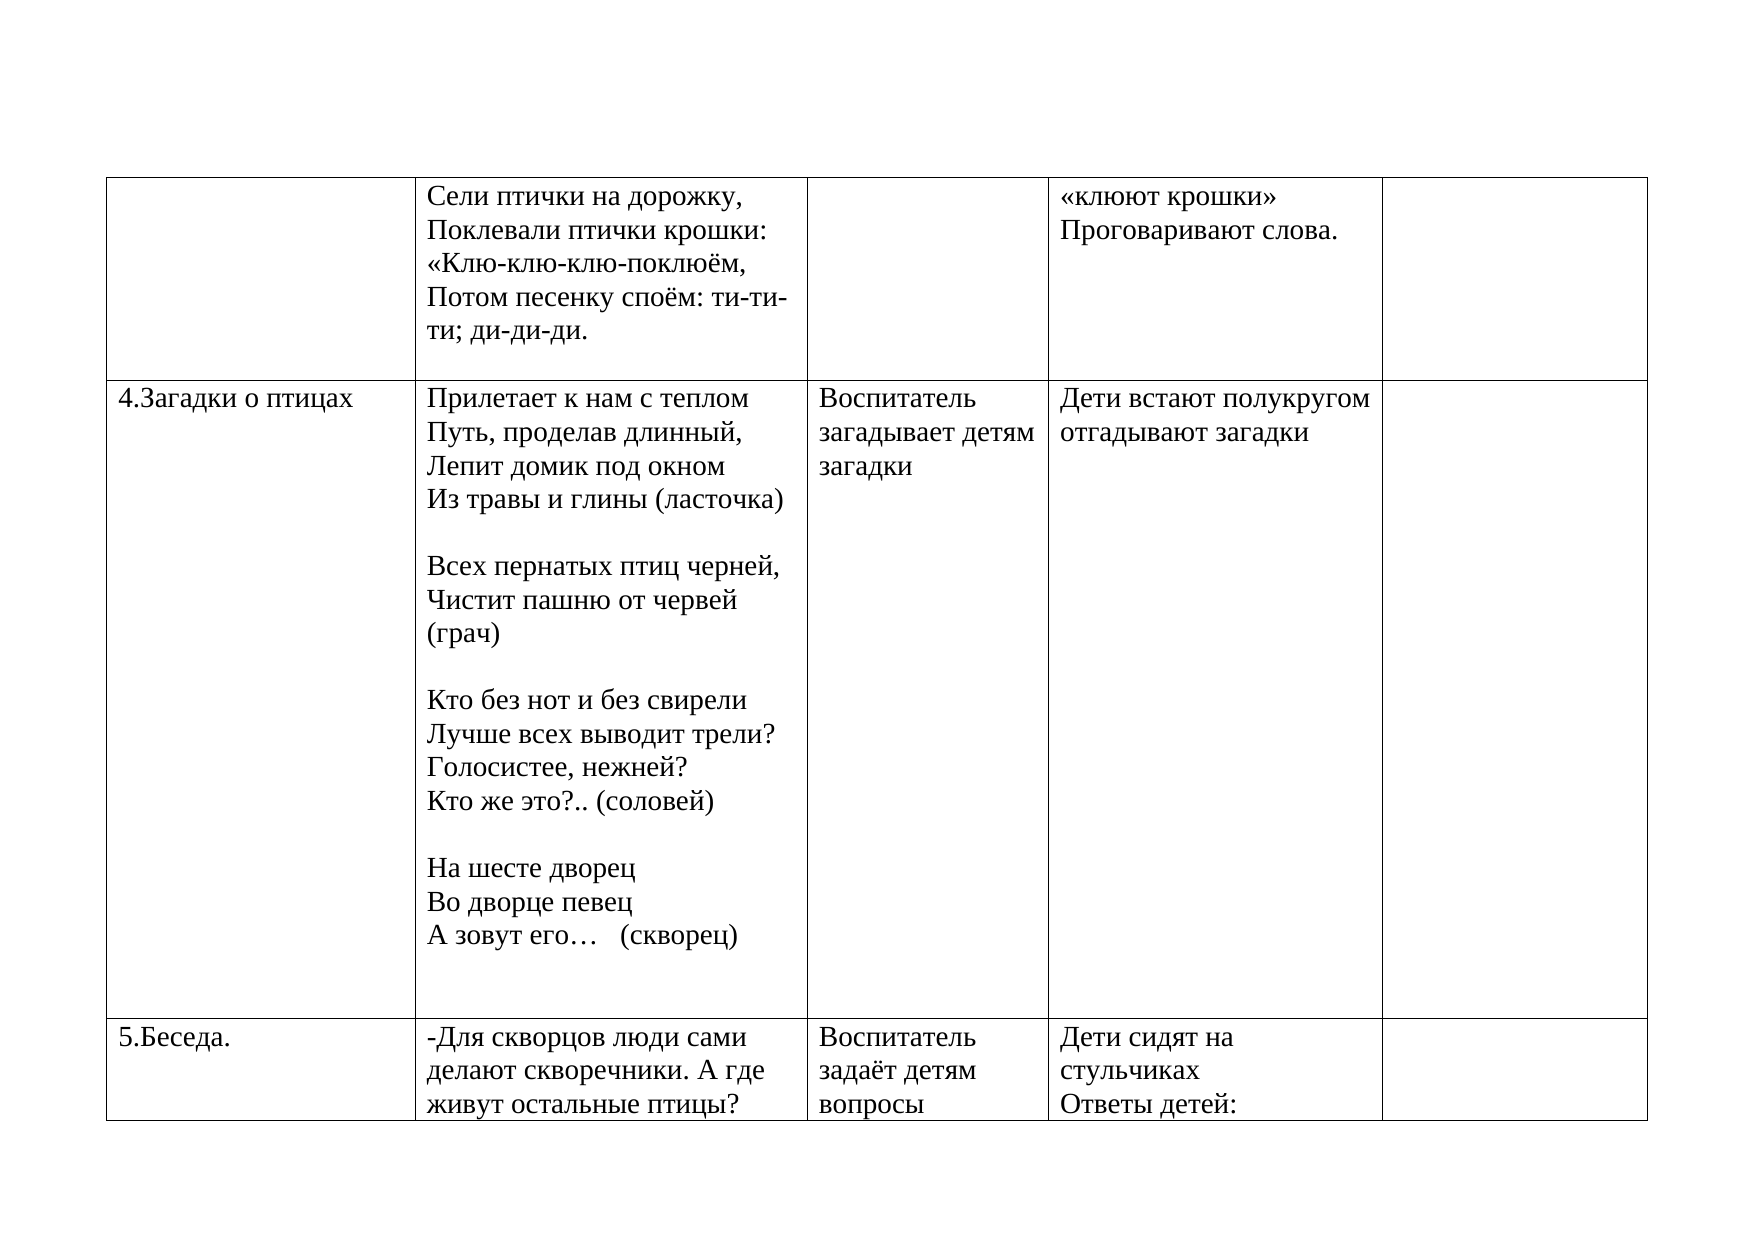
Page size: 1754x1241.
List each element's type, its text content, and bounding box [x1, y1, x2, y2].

table_cell Дети встают полукругом отгадывают загадки [1049, 381, 1382, 1018]
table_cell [1049, 178, 1382, 379]
table_cell Воспитатель загадывает детям загадки [808, 381, 1048, 1018]
table_cell 5.Беседа. [107, 1019, 415, 1119]
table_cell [1049, 1019, 1382, 1119]
table_cell [1383, 178, 1647, 379]
table_cell [1383, 1019, 1647, 1119]
table_cell Прилетает к нам с теплом Путь, проделав длинный, Лепит домик под окном Из травы и глины (ласточка) Всех пернатых птиц черней, Чистит пашню от червей (грач) Кто без нот и без свирели Лучше всех выводит трели? Голосистее, нежней? Кто же это?.. (соловей) На шесте дворец Во дворце певец А зовут его… (скворец) [416, 381, 807, 1018]
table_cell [416, 178, 807, 379]
table_cell [1383, 381, 1647, 1018]
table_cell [808, 178, 1048, 379]
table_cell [808, 1019, 1048, 1119]
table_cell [107, 178, 415, 379]
table_cell 4.Загадки о птицах [107, 381, 415, 1018]
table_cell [416, 1019, 807, 1119]
